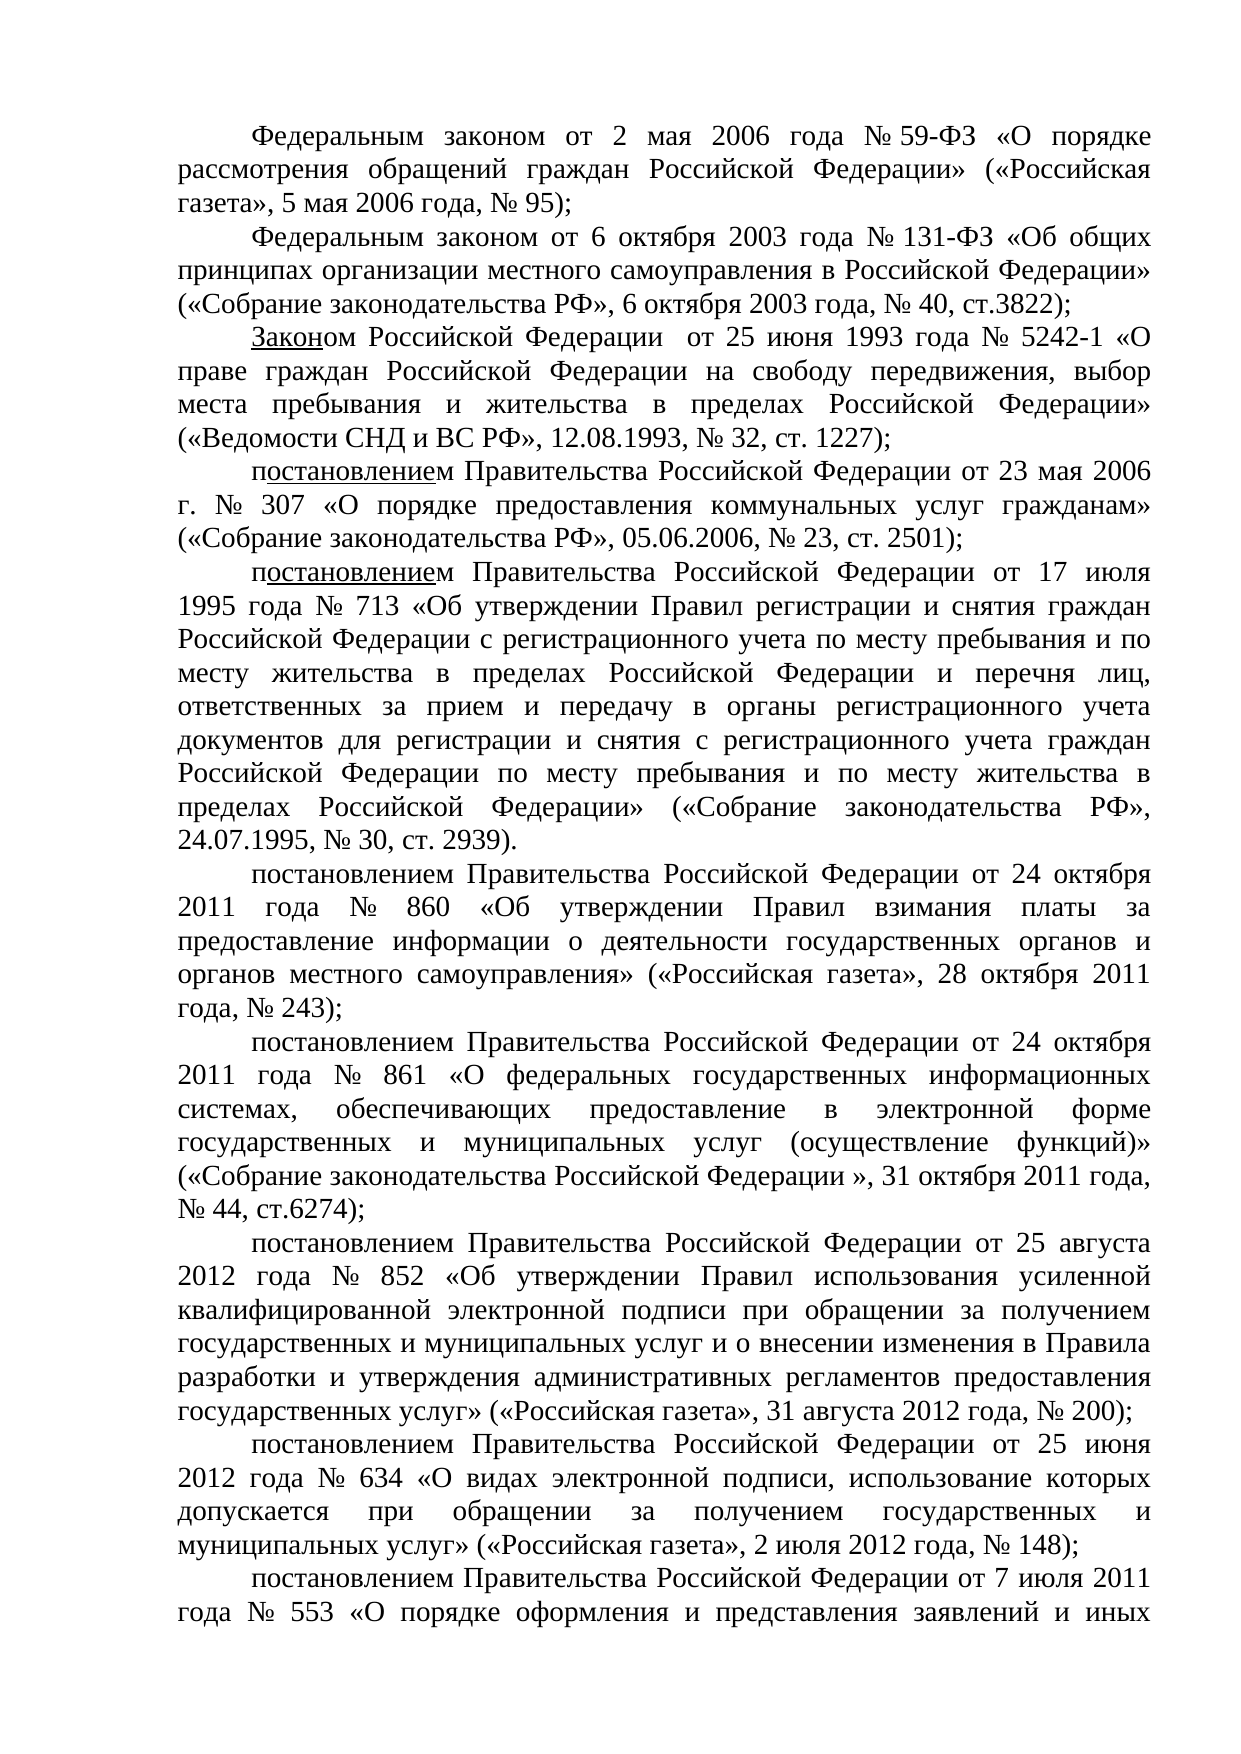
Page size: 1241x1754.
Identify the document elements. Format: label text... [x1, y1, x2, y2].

text постановлением Правительства Российской Федерации от 24 октября 2011 года № 860 «Об утверждении Правил взимания платы за предоставление информации о деятельности государственных органов и органов местного самоуправления» («Российская газета», 28 октября 2011 года, № 243); [177, 856, 1152, 1024]
text постановлением Правительства Российской Федерации от 24 октября 2011 года № 861 «О федеральных государственных информационных системах, обеспечивающих предоставление в электронной форме государственных и муниципальных услуг (осуществление функций)» («Собрание законодательства Российской Федерации », 31 октября 2011 года, № 44, ст.6274); [177, 1024, 1152, 1225]
text Законом Российской Федерации от 25 июня № 5242-1 «О праве граждан Российской Федерации на свободу передвижения, выбор места пребывания и жительства в пределах Российской Федерации» («Ведомости СНД и ВС РФ», 12.08.1993, № 32, ст. 1227); [177, 319, 1152, 453]
text постановлением Правительства Российской Федерации от 23 мая . № 307 «О порядке предоставления коммунальных услуг гражданам» («Собрание законодательства РФ», 05.06.2006, № 23, ст. 2501); [177, 453, 1152, 554]
text постановлением Правительства Российской Федерации от 17 июля № 713 «Об утверждении Правил регистрации и снятия граждан Российской Федерации с регистрационного учета по месту пребывания и по месту жительства в пределах Российской Федерации и перечня лиц, ответственных за прием и передачу в органы регистрационного учета документов для регистрации и снятия с регистрационного учета граждан Российской Федерации по месту пребывания и по месту жительства в пределах Российской Федерации» («Собрание законодательства РФ», 24.07.1995, № 30, ст. 2939). [177, 554, 1152, 856]
text Федеральным законом от 6 октября 2003 года № 131-ФЗ «Об общих принципах организации местного самоуправления в Российской Федерации» («Собрание законодательства РФ», 6 октября 2003 года, № 40, ст.3822); [177, 219, 1152, 319]
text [177, 1560, 1152, 1627]
text постановлением Правительства Российской Федерации от 25 июня 2012 года № 634 «О видах электронной подписи, использование которых допускается при обращении за получением государственных и муниципальных услуг» («Российская газета», 2 июля 2012 года, № 148); [177, 1426, 1152, 1560]
text Федеральным законом от 2 мая 2006 года № 59-ФЗ «О порядке рассмотрения обращений граждан Российской Федерации» («Российская газета», 5 мая 2006 года, № 95); [177, 118, 1152, 219]
text постановлением Правительства Российской Федерации от 25 августа 2012 года № 852 «Об утверждении Правил использования усиленной квалифицированной электронной подписи при обращении за получением государственных и муниципальных услуг и о внесении изменения в Правила разработки и утверждения административных регламентов предоставления государственных услуг» («Российская газета», 31 августа 2012 года, № 200); [177, 1225, 1152, 1426]
